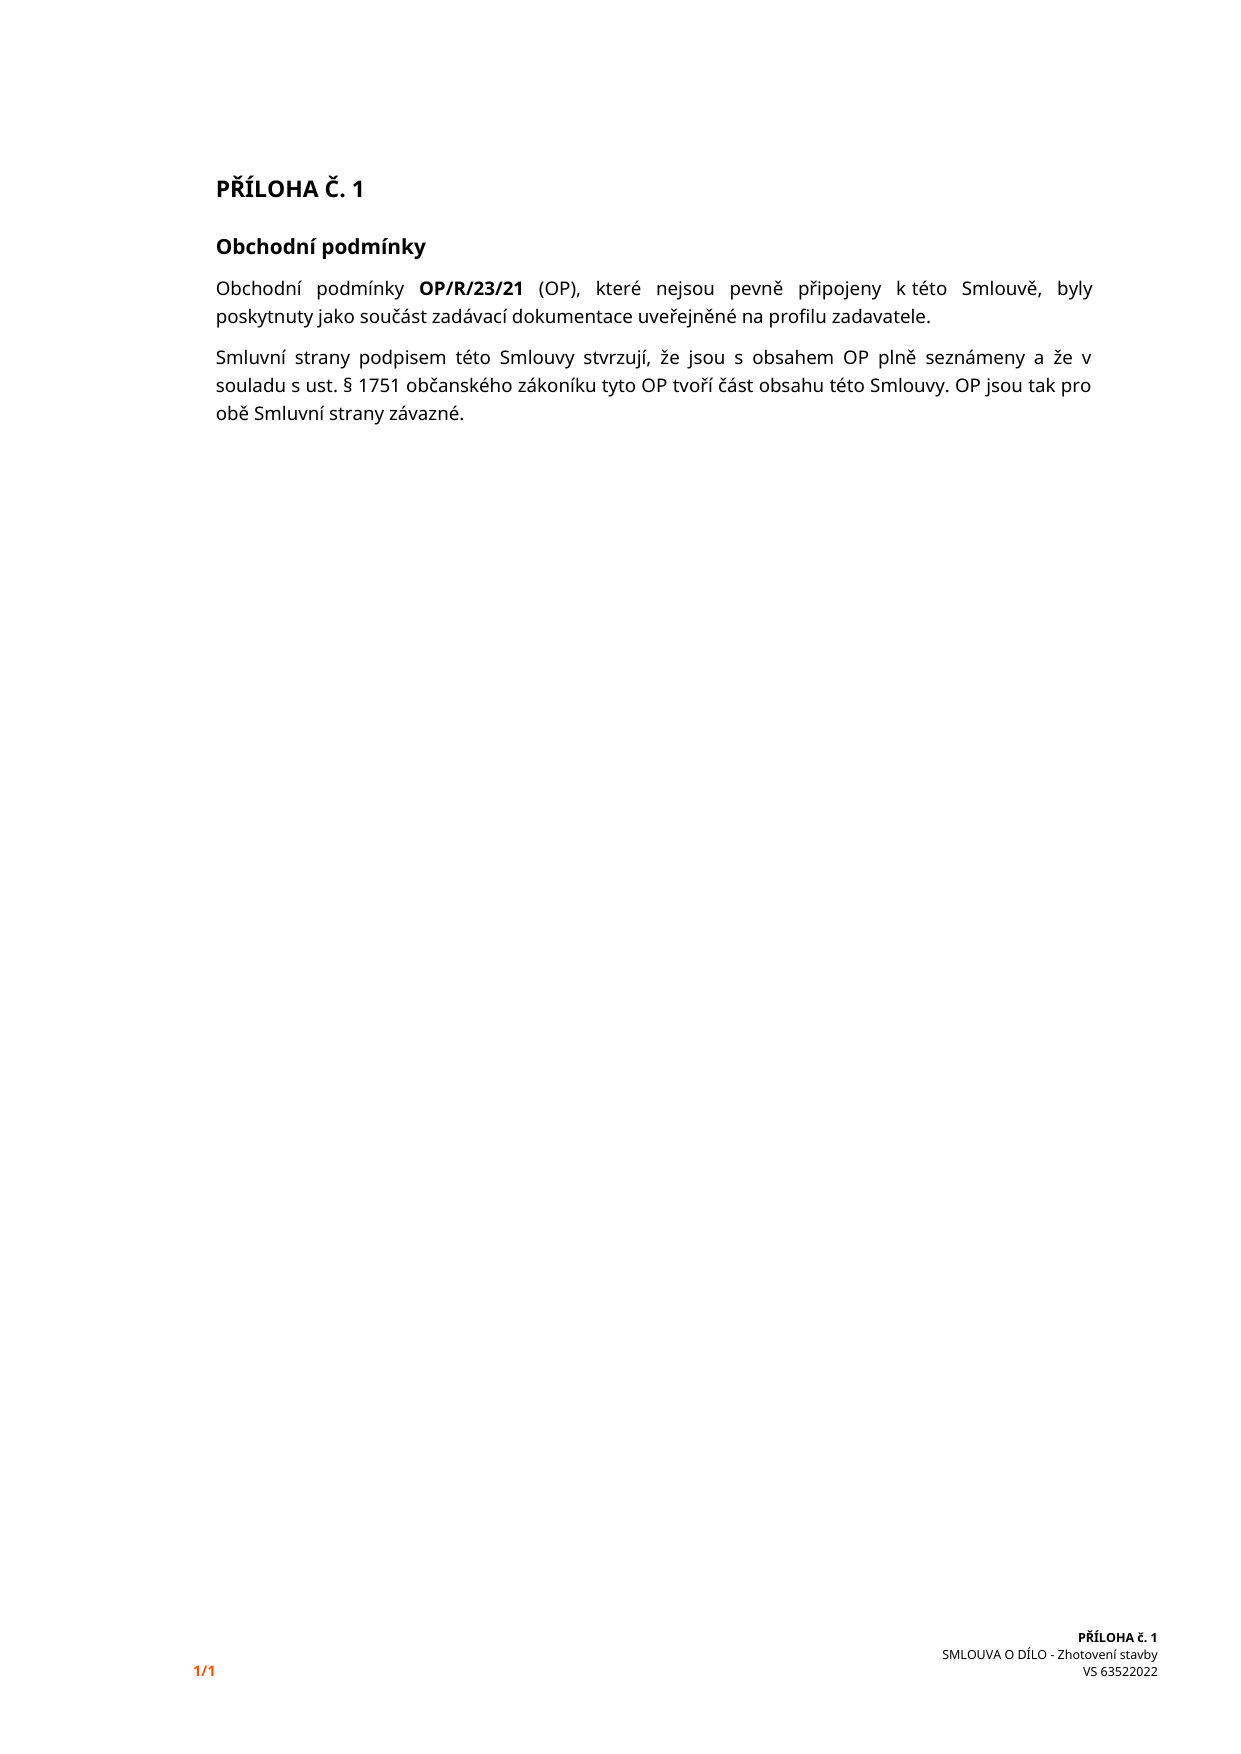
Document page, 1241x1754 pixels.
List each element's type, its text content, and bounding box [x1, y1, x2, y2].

text Obchodní podmínky [216, 232, 1093, 260]
text Obchodní podmínky OP/R/23/21 (OP), které nejsou pevně připojeny k této Smlouvě, byly poskytnuty jako součást zadávací dokumentace uveřejněné na profilu zadavatele. [216, 276, 1093, 329]
text Smluvní strany podpisem této Smlouvy stvrzují, že jsou s obsahem OP plně seznámeny a že v souladu s ust. § 1751 občanského zákoníku tyto OP tvoří část obsahu této Smlouvy. OP jsou tak pro obě Smluvní strany závazné. [216, 344, 1093, 426]
text Příloha č. 1 [216, 172, 1093, 204]
